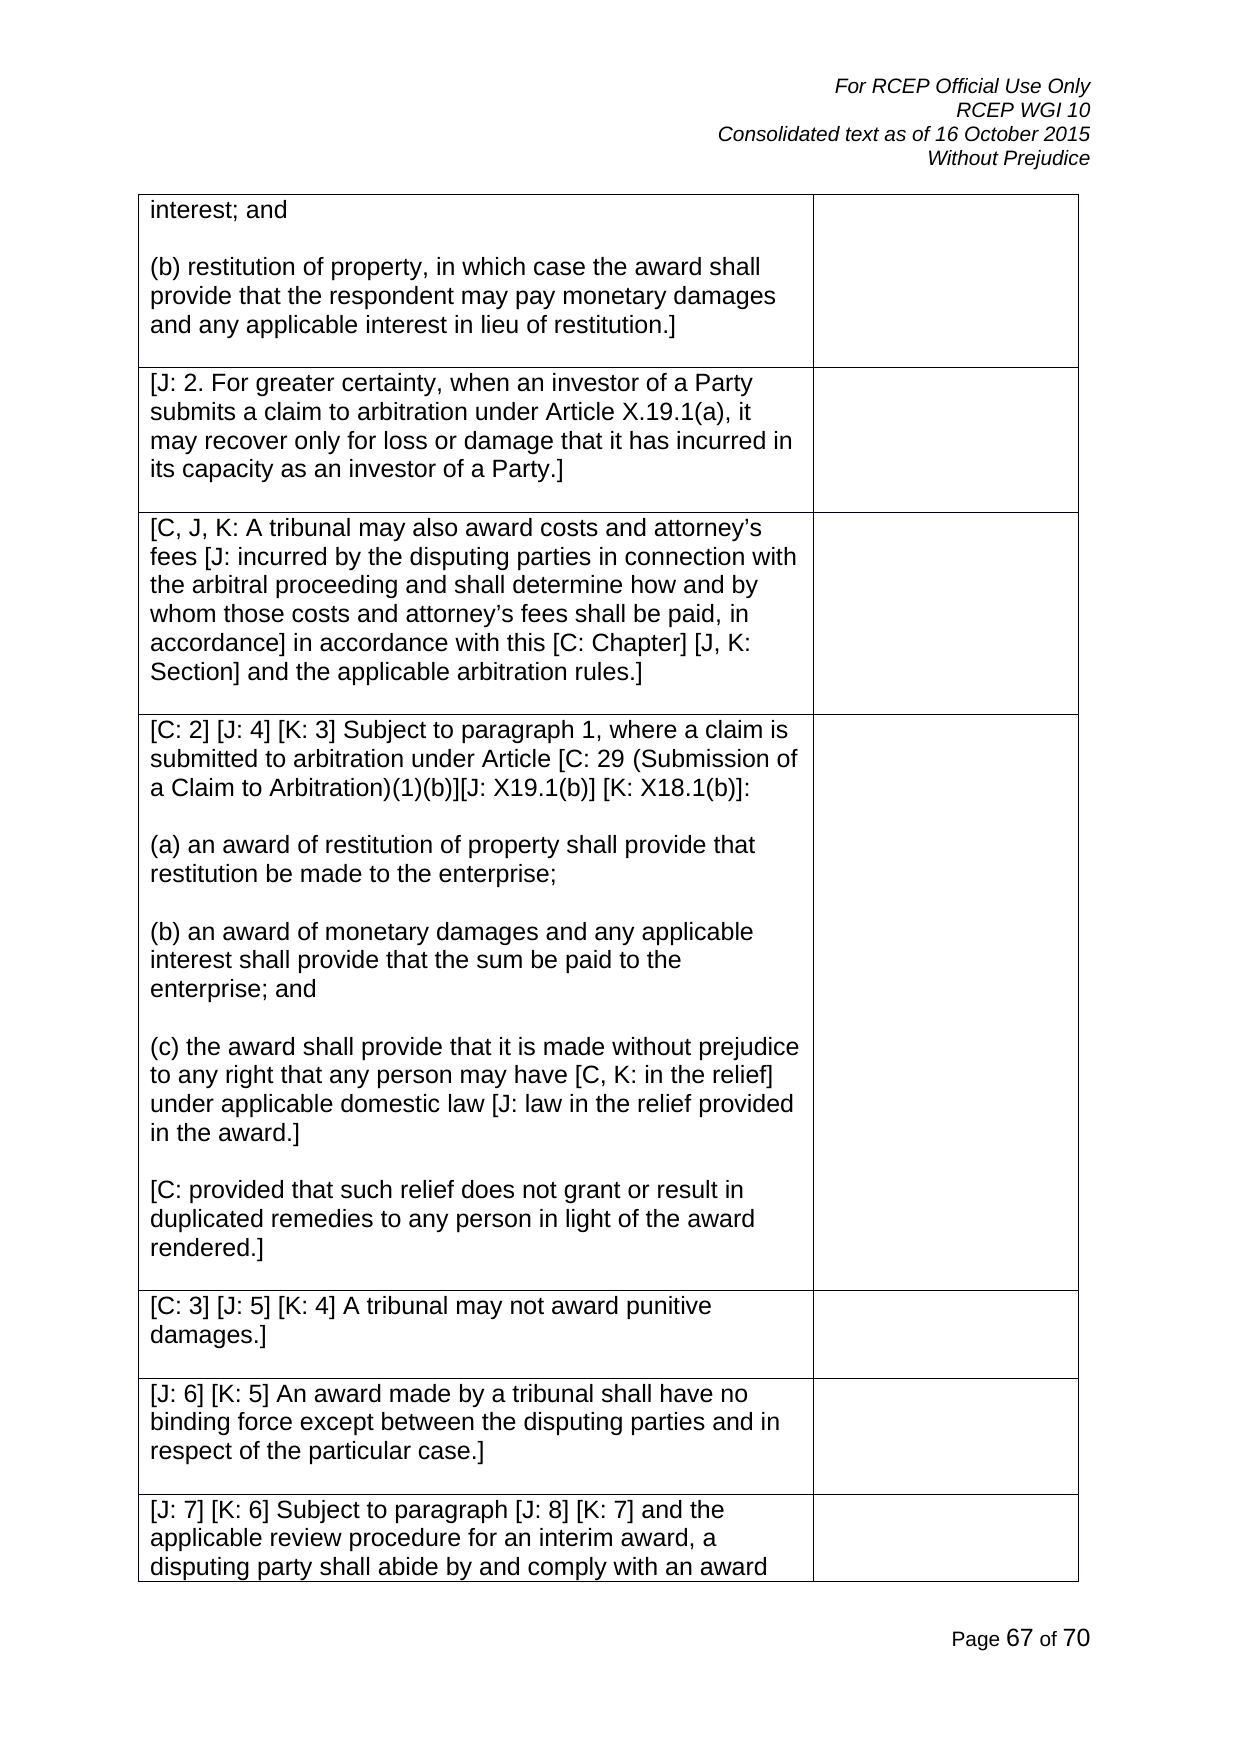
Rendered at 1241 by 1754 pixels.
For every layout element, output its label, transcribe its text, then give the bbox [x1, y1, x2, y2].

table_cell [C, J, K: A tribunal may also award costs and attorney’s fees [J: incurred by the disputing parties in connection with the arbitral proceeding and shall determine how and by whom those costs and attorney’s fees shall be paid, in accordance] in accordance with this [C: Chapter] [J, K: Section] and the applicable arbitration rules.] [139, 513, 813, 714]
table_cell [814, 1379, 1078, 1493]
table_cell [814, 1291, 1078, 1377]
table_cell [814, 368, 1078, 512]
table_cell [139, 195, 813, 367]
table_cell [J: 6] [K: 5] An award made by a tribunal shall have no binding force except between the disputing parties and in respect of the particular case.] [139, 1379, 813, 1493]
table_cell [814, 195, 1078, 367]
table_cell [J: 2. For greater certainty, when an investor of a Party submits a claim to arbitration under Article X.19.1(a), it may recover only for loss or damage that it has incurred in its capacity as an investor of a Party.] [139, 368, 813, 512]
table_cell [814, 1495, 1078, 1581]
table_cell [814, 715, 1078, 1290]
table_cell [139, 1495, 813, 1581]
table_cell [814, 513, 1078, 714]
table_cell [C: 2] [J: 4] [K: 3] Subject to paragraph 1, where a claim is submitted to arbitration under Article [C: 29 (Submission of a Claim to Arbitration)(1)(b)][J: X19.1(b)] [K: X18.1(b)]: (a) an award of restitution of property shall provide that restitution be made to the enterprise; (b) an award of monetary damages and any applicable interest shall provide that the sum be paid to the enterprise; and (c) the award shall provide that it is made without prejudice to any right that any person may have [C, K: in the relief] under applicable domestic law [J: law in the relief provided in the award.] [C: provided that such relief does not grant or result in duplicated remedies to any person in light of the award rendered.] [139, 715, 813, 1290]
table_cell [C: 3] [J: 5] [K: 4] A tribunal may not award punitive damages.] [139, 1291, 813, 1377]
